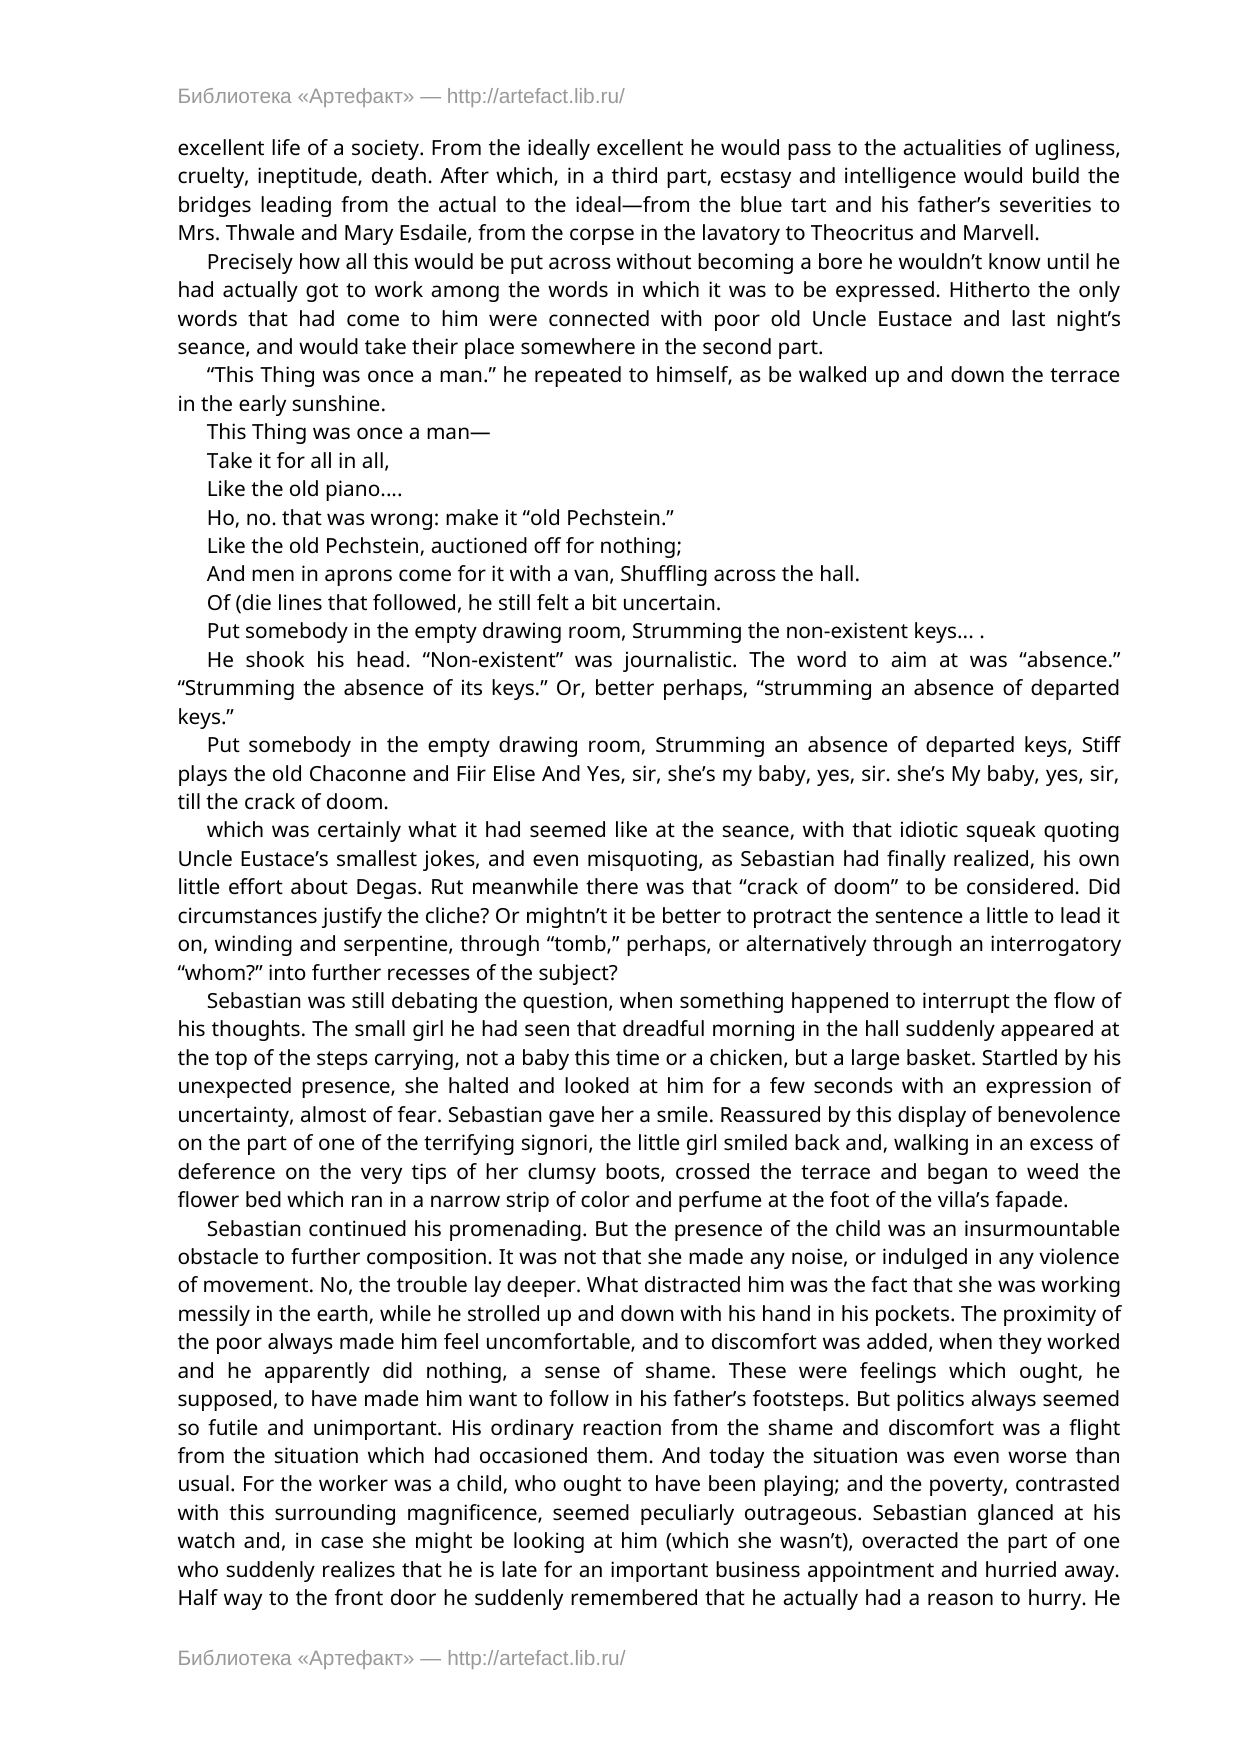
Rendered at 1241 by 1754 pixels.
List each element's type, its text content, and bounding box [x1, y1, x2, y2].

text “This Thing was once a man.” he repeated to himself, as be walked up and down the terrace in the early sunshine. [177, 361, 1122, 417]
text Like the old Pechstein, auctioned off for nothing; [177, 531, 1122, 559]
text Of (die lines that followed, he still felt a bit uncertain. [177, 588, 1122, 616]
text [177, 1214, 1122, 1612]
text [177, 133, 1122, 247]
text Put somebody in the empty drawing room, Strumming the non-existent keys... . [177, 616, 1122, 645]
text Put somebody in the empty drawing room, Strumming an absence of departed keys, Stiff plays the old Chaconne and Fiir Elise And Yes, sir, she’s my baby, yes, sir. she’s My baby, yes, sir, till the crack of doom. [177, 730, 1122, 816]
text He shook his head. “Non-existent” was journalistic. The word to aim at was “absence.” “Strumming the absence of its keys.” Or, better perhaps, “strumming an absence of departed keys.” [177, 645, 1122, 730]
text Sebastian was still debating the question, when something happened to interrupt the flow of his thoughts. The small girl he had seen that dreadful morning in the hall suddenly appeared at the top of the steps carrying, not a baby this time or a chicken, but a large basket. Startled by his unexpected presence, she halted and looked at him for a few seconds with an expression of uncertainty, almost of fear. Sebastian gave her a smile. Reassured by this display of benevolence on the part of one of the terrifying signori, the little girl smiled back and, walking in an excess of deference on the very tips of her clumsy boots, crossed the terrace and began to weed the flower bed which ran in a narrow strip of color and perfume at the foot of the villa’s fapade. [177, 986, 1122, 1214]
text Take it for all in all, [177, 446, 1122, 474]
text Ho, no. that was wrong: make it “old Pechstein.” [177, 503, 1122, 531]
text Like the old piano.... [177, 474, 1122, 503]
text This Thing was once a man— [177, 417, 1122, 446]
text which was certainly what it had seemed like at the seance, with that idiotic squeak quoting Uncle Eustace’s smallest jokes, and even misquoting, as Sebastian had finally realized, his own little effort about Degas. Rut meanwhile there was that “crack of doom” to be considered. Did circumstances justify the cliche? Or mightn’t it be better to protract the sentence a little to lead it on, winding and serpentine, through “tomb,” perhaps, or alternatively through an interrogatory “whom?” into further recesses of the subject? [177, 816, 1122, 986]
text And men in aprons come for it with a van, Shuffling across the hall. [177, 559, 1122, 588]
text Precisely how all this would be put across without becoming a bore he wouldn’t know until he had actually got to work among the words in which it was to be expressed. Hitherto the only words that had come to him were connected with poor old Uncle Eustace and last night’s seance, and would take their place somewhere in the second part. [177, 247, 1122, 361]
